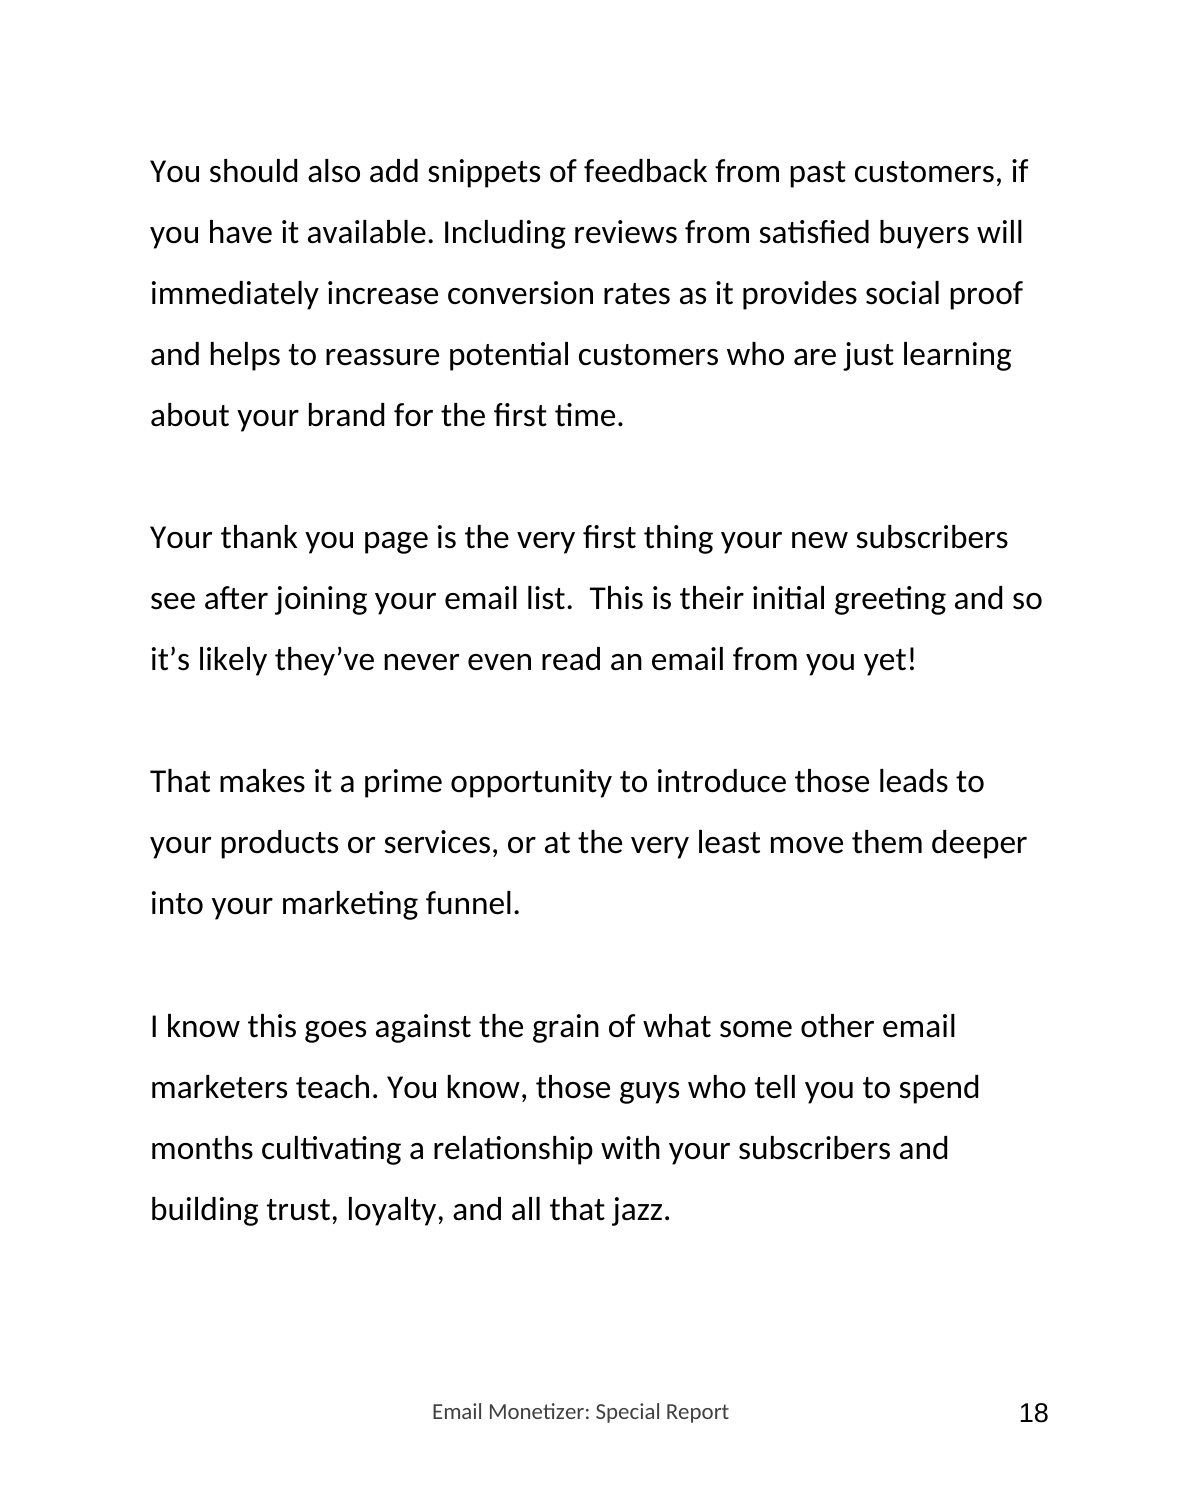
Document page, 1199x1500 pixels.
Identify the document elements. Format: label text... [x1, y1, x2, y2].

text You should also add snippets of feedback from past customers, if you have it available. Including reviews from satisfied buyers will immediately increase conversion rates as it provides social proof and helps to reassure potential customers who are just learning about your brand for the first time. [150, 150, 1049, 435]
text Your thank you page is the very first thing your new subscribers see after joining your email list. This is their initial greeting and so it’s likely they’ve never even read an email from you yet! [150, 516, 1049, 679]
text That makes it a prime opportunity to introduce those leads to your products or services, or at the very least move them deeper into your marketing funnel. I know this goes against the grain of what some other email marketers teach. You know, those guys who tell you to spend months cultivating a relationship with your subscribers and building trust, loyalty, and all that jazz. [150, 760, 1049, 1228]
